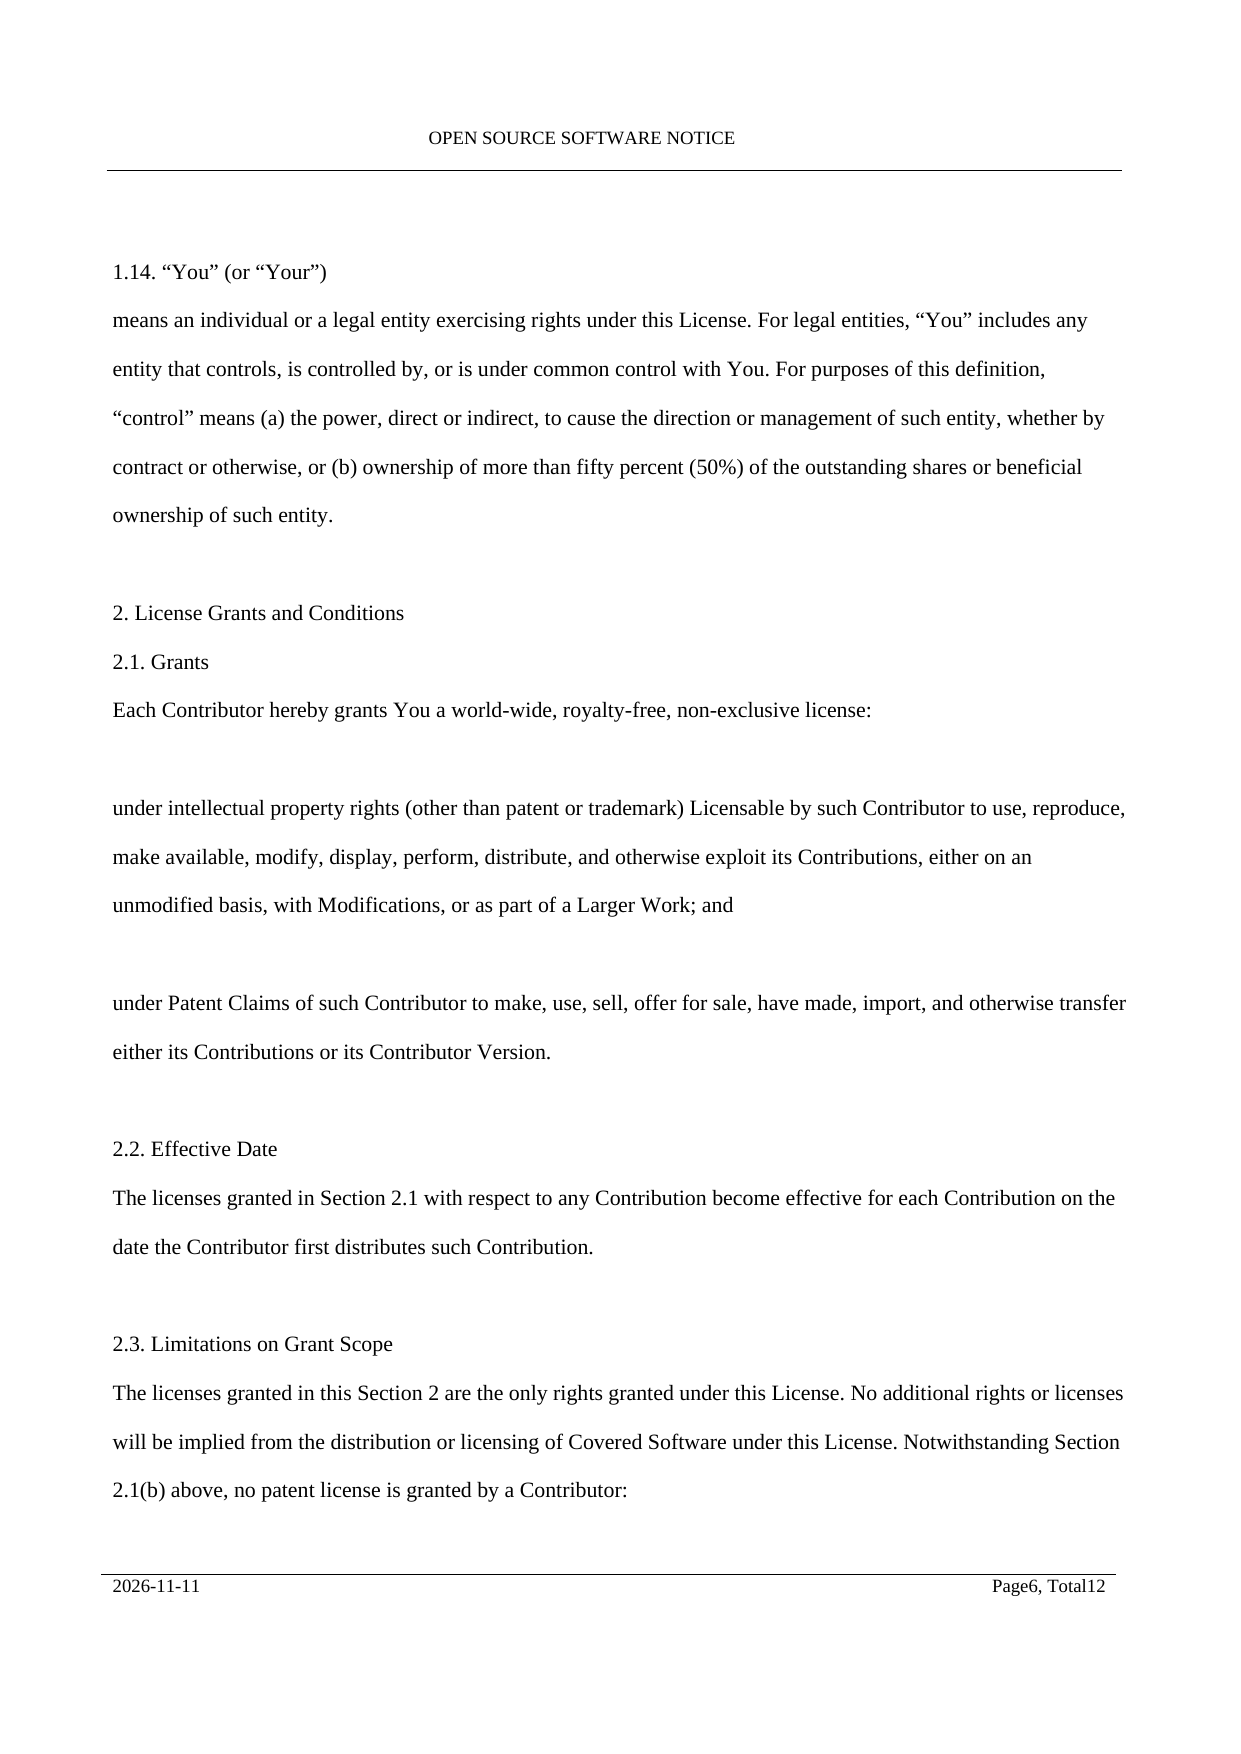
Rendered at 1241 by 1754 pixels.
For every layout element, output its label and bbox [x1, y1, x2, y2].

text [112, 206, 1128, 1506]
